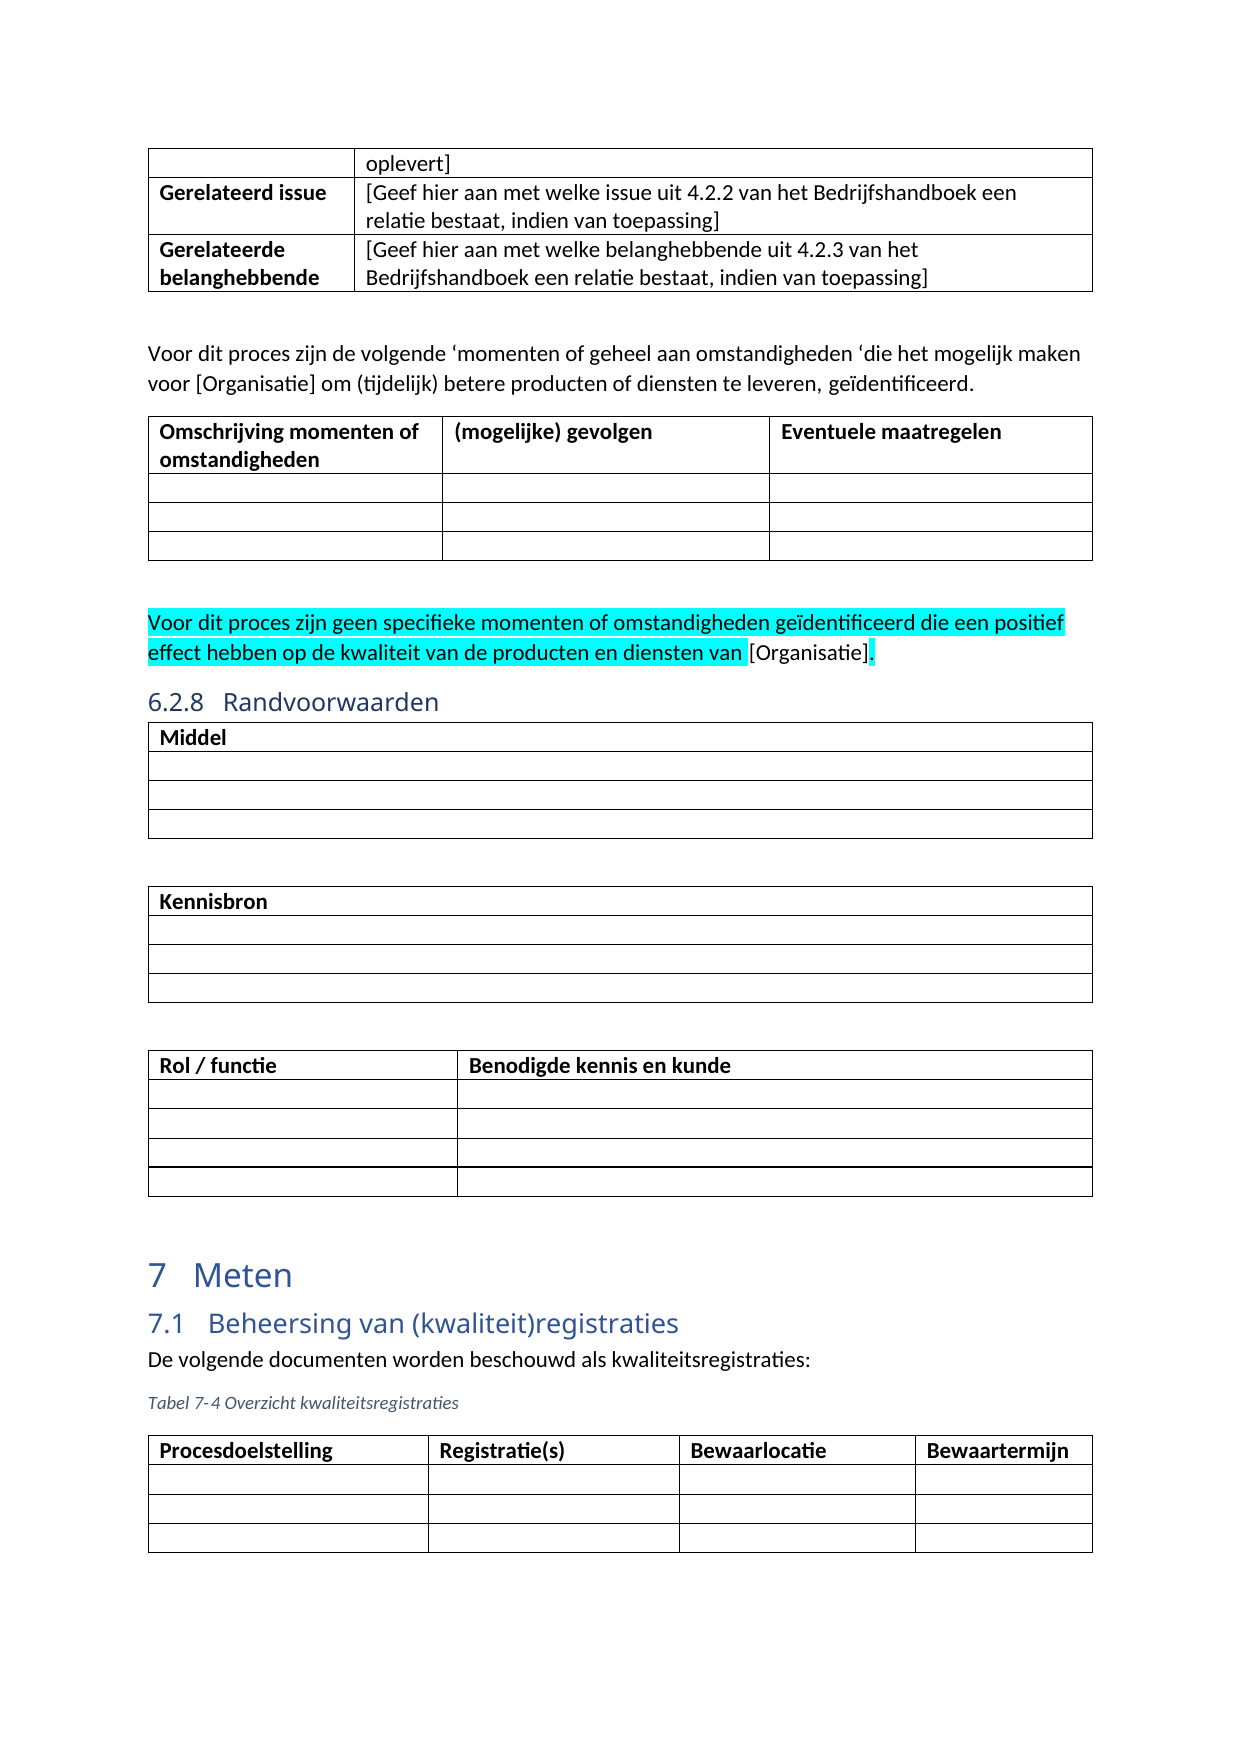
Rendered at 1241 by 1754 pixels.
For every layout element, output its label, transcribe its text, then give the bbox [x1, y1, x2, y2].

table_cell [149, 1080, 457, 1108]
table_header Kennisbron [149, 887, 1092, 915]
subtitle Beheersing van (kwaliteit)registraties [148, 1305, 1093, 1342]
table_cell [443, 503, 769, 531]
table_header Registratie(s) [429, 1436, 679, 1464]
table_cell [458, 1168, 1092, 1196]
table_cell [149, 1168, 457, 1196]
text Voor dit proces zijn de volgende ‘momenten of geheel aan omstandigheden ‘die het mogelijk maken voor om (tijdelijk) betere producten of diensten te leveren, geïdentificeerd. [148, 339, 1093, 397]
table_cell [Geef hier aan met welke belanghebbende uit 4.2.3 van het Bedrijfshandboek een relatie bestaat, indien van toepassing] [355, 235, 1092, 291]
table_cell [916, 1465, 1092, 1493]
table_header Benodigde kennis en kunde [458, 1051, 1092, 1079]
table_cell [149, 474, 442, 502]
table_header Eventuele maatregelen [770, 417, 1092, 473]
table_cell [149, 503, 442, 531]
table_cell [458, 1080, 1092, 1108]
table_header Rol / functie [149, 1051, 457, 1079]
table_cell [916, 1495, 1092, 1522]
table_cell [149, 149, 354, 177]
table_cell [429, 1495, 679, 1522]
table_cell [149, 974, 1092, 1002]
table_cell [770, 532, 1092, 560]
table_cell [149, 916, 1092, 944]
table_cell [149, 1495, 428, 1522]
table_header Middel [149, 723, 1092, 751]
subtitle Randvoorwaarden [148, 685, 1093, 719]
table_cell [149, 1465, 428, 1493]
table_cell [458, 1139, 1092, 1166]
table_cell [443, 474, 769, 502]
table_cell [680, 1524, 915, 1552]
table_cell Gerelateerde belanghebbende [149, 235, 354, 291]
table_cell [149, 810, 1092, 838]
table_header Bewaarlocatie [680, 1436, 915, 1464]
table_cell [Geef hier aan met welke issue uit 4.2.2 van het Bedrijfshandboek een relatie bestaat, indien van toepassing] [355, 178, 1092, 234]
text Voor dit proces zijn geen specifieke momenten of omstandigheden geïdentificeerd die een positief effect hebben op de kwaliteit van de producten en diensten van . [148, 608, 1093, 666]
table_cell [149, 1524, 428, 1552]
table_cell [429, 1524, 679, 1552]
subtitle Meten [148, 1252, 1093, 1297]
table_cell [916, 1524, 1092, 1552]
table_cell [770, 474, 1092, 502]
table_cell [429, 1465, 679, 1493]
table_cell [149, 1109, 457, 1137]
table_header Omschrijving momenten of omstandigheden [149, 417, 442, 473]
table_cell [149, 781, 1092, 809]
table_cell [149, 945, 1092, 973]
table_header Bewaartermijn [916, 1436, 1092, 1464]
table_cell Gerelateerd issue [149, 178, 354, 234]
table_cell [443, 532, 769, 560]
table_header Procesdoelstelling [149, 1436, 428, 1464]
table_cell [149, 1139, 457, 1166]
table_cell [458, 1109, 1092, 1137]
text De volgende documenten worden beschouwd als kwaliteitsregistraties: [148, 1345, 1093, 1373]
table_cell [149, 752, 1092, 780]
table_cell [770, 503, 1092, 531]
table_cell [149, 532, 442, 560]
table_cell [355, 149, 1092, 177]
table_cell [680, 1465, 915, 1493]
table_header (mogelijke) gevolgen [443, 417, 769, 473]
table_cell [680, 1495, 915, 1522]
